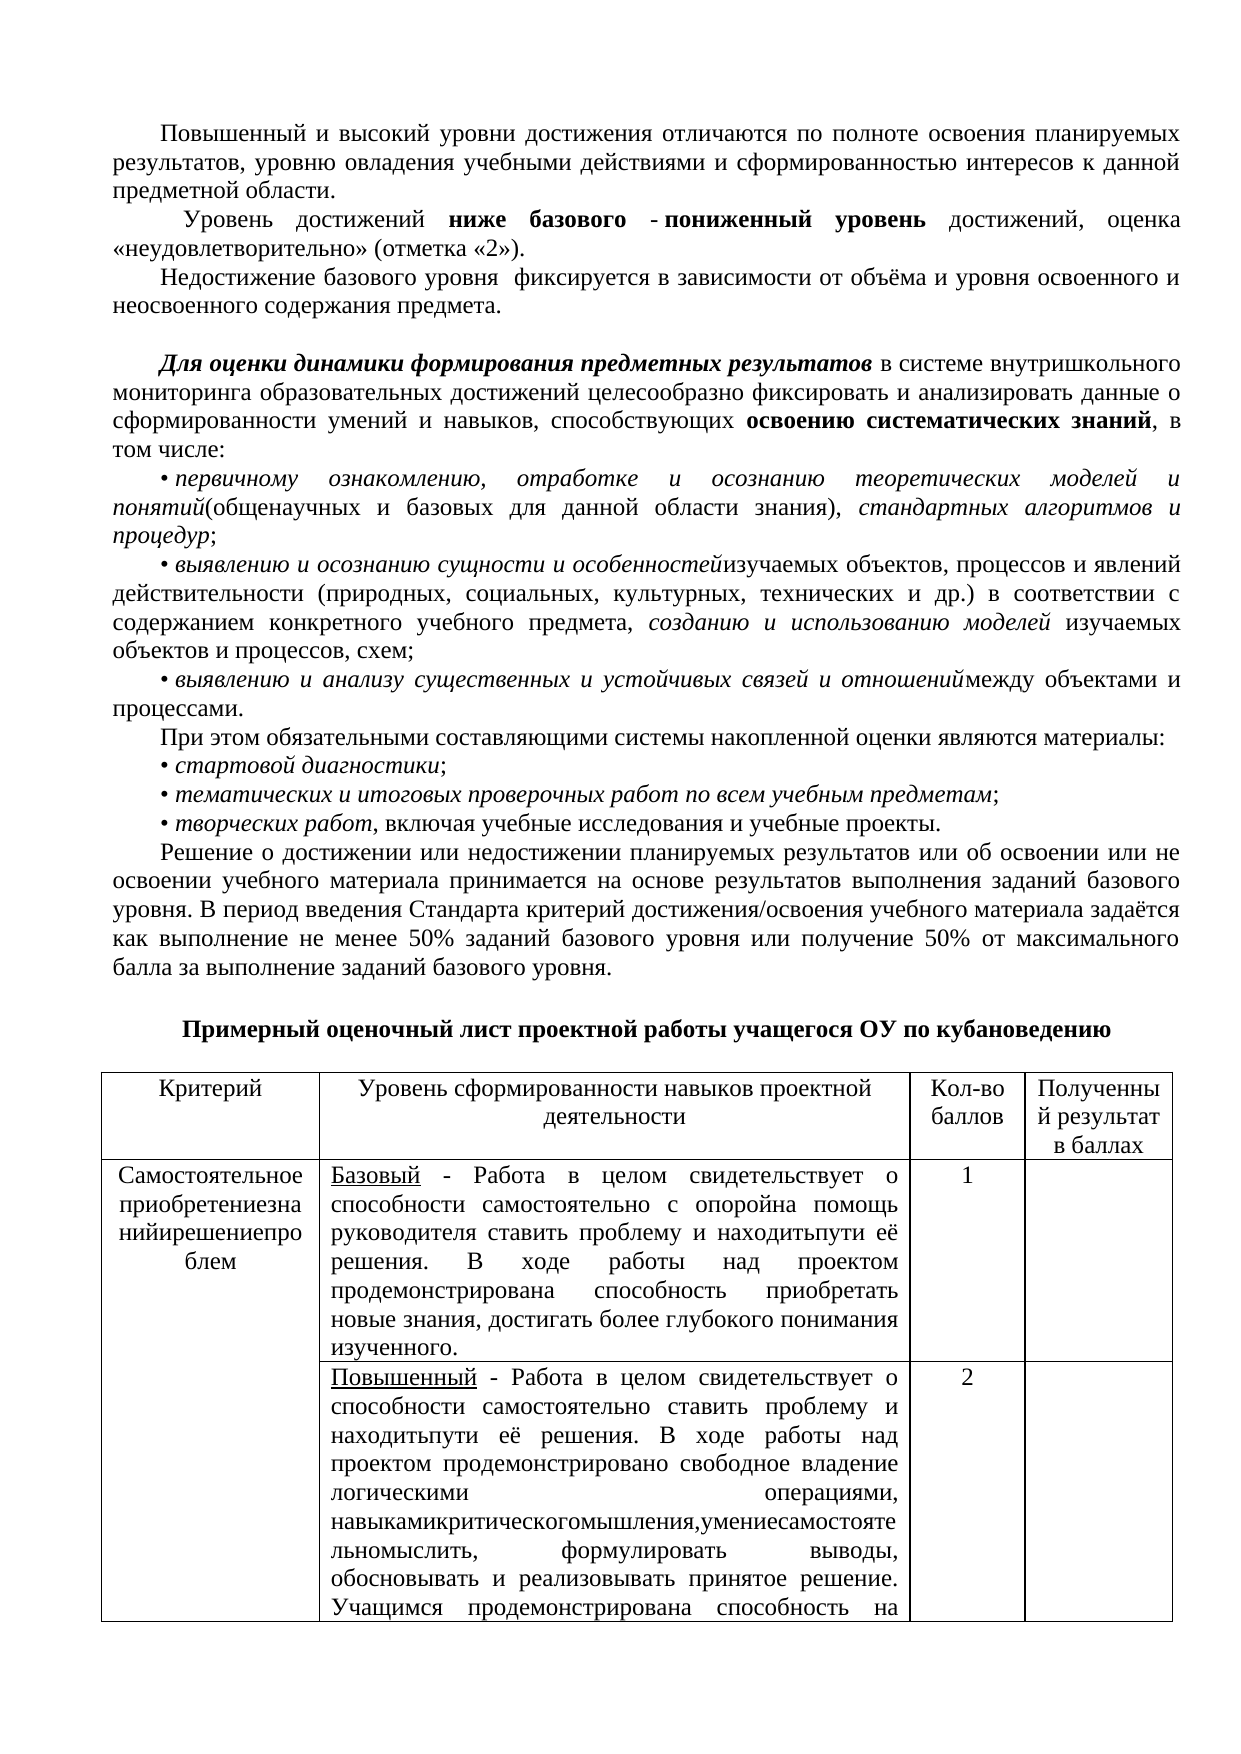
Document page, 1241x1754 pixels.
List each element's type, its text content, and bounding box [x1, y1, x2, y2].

text • выявлению и осознанию сущности и особенностейизучаемых объектов, процессов и явлений действительности (природных, социальных, культурных, технических и др.) в соответствии с содержанием конкретного учебного предмета, созданию и использованию моделей изучаемых объектов и процессов, схем; [112, 549, 1181, 664]
text Для оценки динамики формирования предметных результатов в системе внутришкольного мониторинга образовательных достижений целесообразно фиксировать и анализировать данные о сформированности умений и навыков, способствующих освоению систематических знаний, в том числе: [112, 348, 1181, 463]
table_header Кол-во баллов [911, 1073, 1024, 1159]
text Уровень достижений ниже базового - пониженный уровень достижений, оценка «неудовлетворительно» (отметка «2»). [112, 204, 1181, 262]
table_cell 1 [911, 1160, 1024, 1361]
text Решение о достижении или недостижении планируемых результатов или об освоении или не освоении учебного материала принимается на основе результатов выполнения заданий базового уровня. В период введения Стандарта критерий достижения/освоения учебного материала задаётся как выполнение не менее 50% заданий базового уровня или получение 50% от максимального балла за выполнение заданий базового уровня. [112, 837, 1181, 981]
text Недостижение базового уровня фиксируется в зависимости от объёма и уровня освоенного и неосвоенного содержания предмета. [112, 262, 1181, 319]
table_cell [1026, 1160, 1172, 1361]
text • выявлению и анализу существенных и устойчивых связей и отношениймежду объектами и процессами. [112, 664, 1181, 722]
table_cell Базовый - Работа в целом свидетельствует о способности самостоятельно с опоройна помощь руководителя ставить проблему и находитьпути её решения. В ходе работы над проектом продемонстрирована способность приобретать новые знания, достигать более глубокого понимания изученного. [320, 1160, 909, 1361]
text Повышенный и высокий уровни достижения отличаются по полноте освоения планируемых результатов, уровню овладения учебными действиями и сформированностью интересов к данной предметной области. [112, 118, 1181, 204]
table_header Критерий [102, 1073, 319, 1159]
table_header Уровень сформированности навыков проектной деятельности [320, 1073, 909, 1159]
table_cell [320, 1362, 909, 1621]
text • творческих работ, включая учебные исследования и учебные проекты. [112, 808, 1181, 837]
table_cell Самостоятельноеприобретениезнанийирешениепроблем [102, 1160, 319, 1621]
table_cell 2 [911, 1362, 1024, 1621]
table_header Полученный результат в баллах [1026, 1073, 1172, 1159]
table_cell [1026, 1362, 1172, 1621]
text • первичному ознакомлению, отработке и осознанию теоретических моделей и понятий(общенаучных и базовых для данной области знания), стандартных алгоритмов и процедур; [112, 463, 1181, 549]
text • тематических и итоговых проверочных работ по всем учебным предметам; [112, 779, 1181, 808]
text Примерный оценочный лист проектной работы учащегося ОУ по кубановедению [112, 1014, 1181, 1043]
text При этом обязательными составляющими системы накопленной оценки являются материалы: [112, 722, 1181, 751]
text • стартовой диагностики; [112, 751, 1181, 779]
